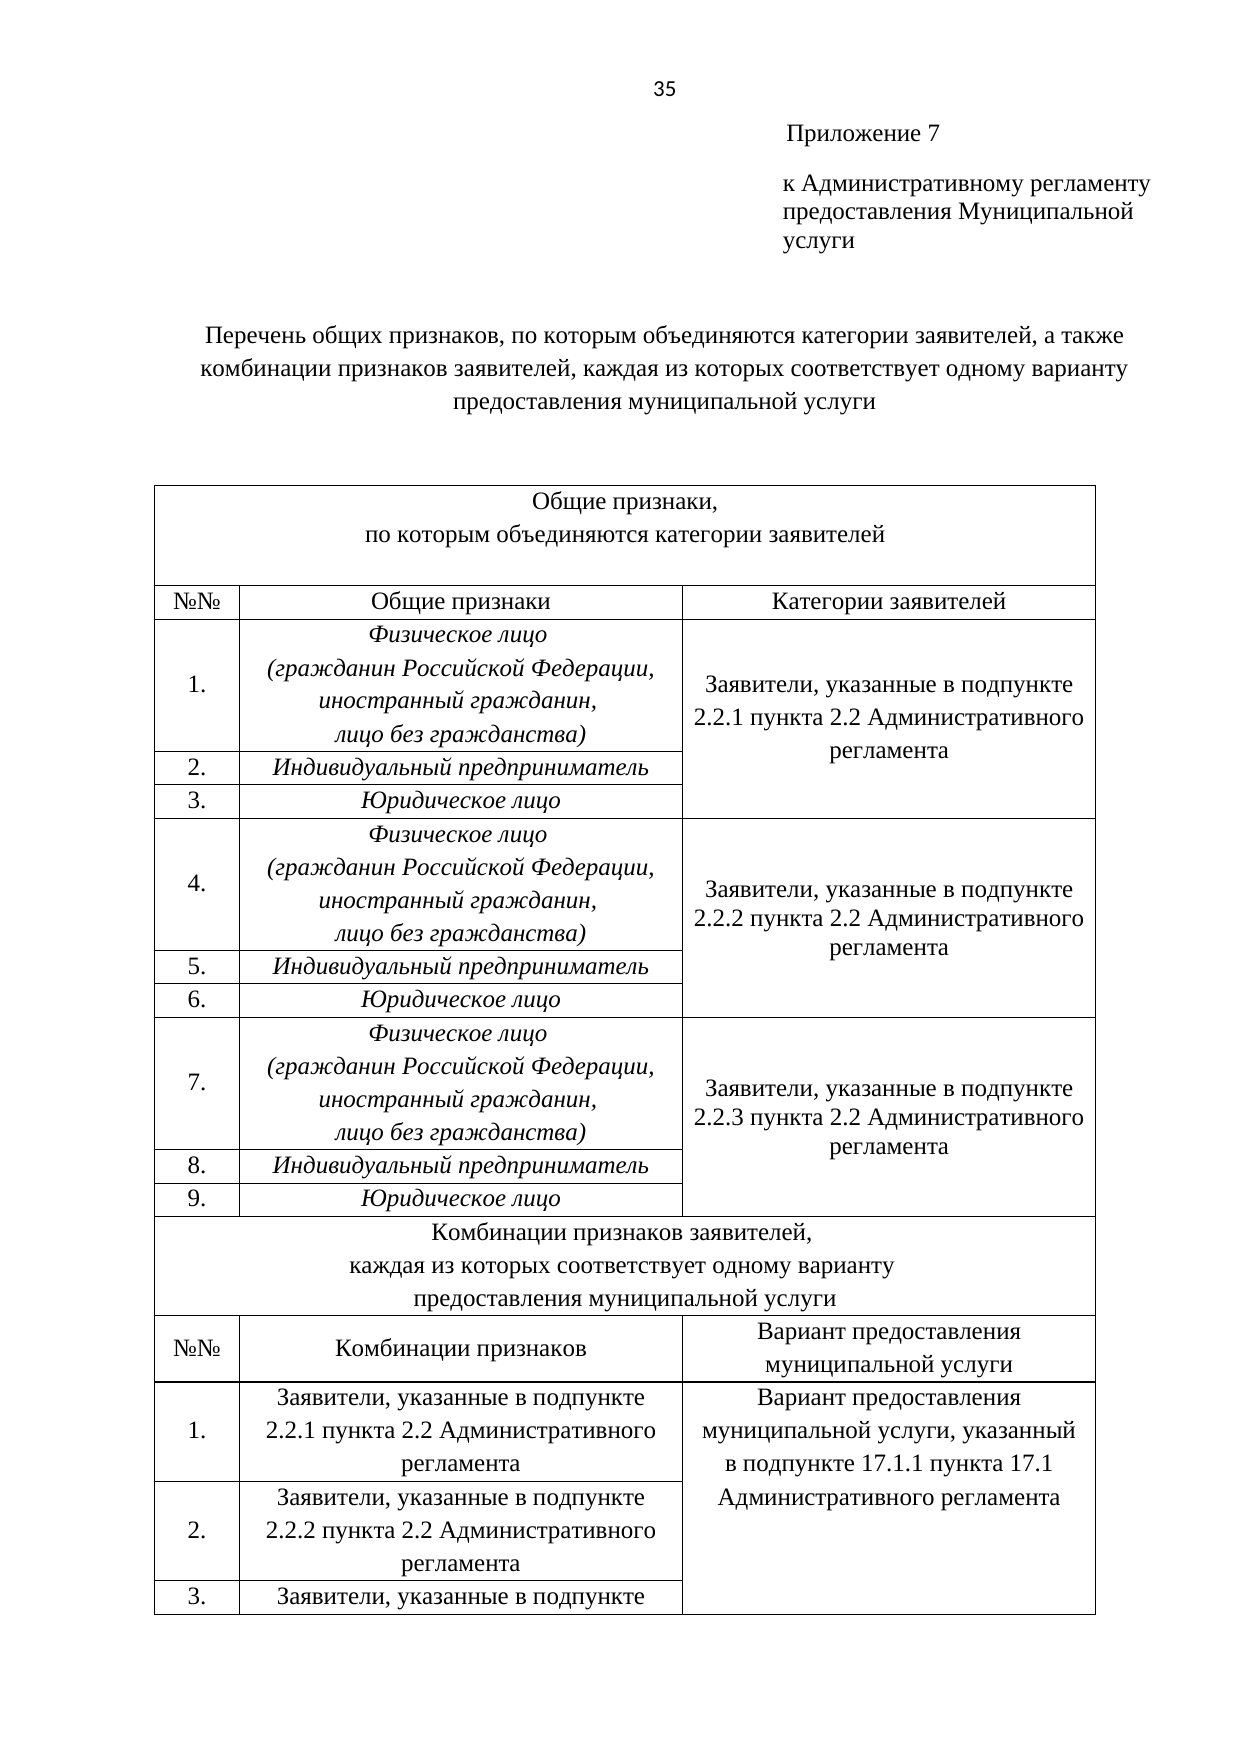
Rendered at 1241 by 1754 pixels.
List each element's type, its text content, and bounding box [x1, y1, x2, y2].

table_cell Физическое лицо (гражданин Российской Федерации, иностранный гражданин, лицо без гражданства) [240, 620, 682, 751]
table_cell 5. [155, 951, 239, 983]
table_cell Физическое лицо (гражданин Российской Федерации, иностранный гражданин, лицо без гражданства) [240, 819, 682, 950]
table_cell 1. [155, 620, 239, 751]
table_cell Заявители, указанные в подпункте 2.2.2 пункта 2.2 Административного регламента [240, 1482, 682, 1580]
table_cell Заявители, указанные в подпункте 2.2.3 пункта 2.2 Административного регламента [683, 1018, 1095, 1216]
table_cell 3. [155, 785, 239, 818]
table_cell Комбинации признаков заявителей, каждая из которых соответствует одному варианту предоставления муниципальной услуги [155, 1217, 1095, 1315]
table_cell №№ [155, 1316, 239, 1381]
table_cell Юридическое лицо [240, 1184, 682, 1216]
table_cell Вариант предоставления муниципальной услуги [683, 1316, 1095, 1381]
subtitle к Административному регламенту предоставления Муниципальной услуги [783, 168, 1152, 254]
table_cell Заявители, указанные в подпункте 2.2.1 пункта 2.2 Административного регламента [240, 1383, 682, 1481]
table_cell Индивидуальный предприниматель [240, 1150, 682, 1182]
table_cell Заявители, указанные в подпункте 2.2.1 пункта 2.2 Административного регламента [683, 620, 1095, 818]
table_cell 3. [155, 1581, 239, 1613]
table_header Общие признаки, по которым объединяются категории заявителей [155, 486, 1095, 585]
table_cell Вариант предоставления муниципальной услуги, указанный в подпункте 17.1.1 пункта 17.1 Административного регламента [683, 1383, 1095, 1613]
table_cell 2. [155, 752, 239, 784]
table_cell Заявители, указанные в подпункте 2.2.2 пункта 2.2 Административного регламента [683, 819, 1095, 1017]
table_cell №№ [155, 586, 239, 618]
table_cell Юридическое лицо [240, 984, 682, 1017]
table_cell Юридическое лицо [240, 785, 682, 818]
table_cell 2. [155, 1482, 239, 1580]
table_cell 7. [155, 1018, 239, 1149]
table_cell 1. [155, 1383, 239, 1481]
table_cell Индивидуальный предприниматель [240, 951, 682, 983]
table_cell 4. [155, 819, 239, 950]
table_cell Общие признаки [240, 586, 682, 618]
text Перечень общих признаков, по которым объединяются категории заявителей, а также комбинации признаков заявителей, каждая из которых соответствует одному варианту предоставления муниципальной услуги [177, 320, 1152, 415]
table_cell 8. [155, 1150, 239, 1182]
table_cell Индивидуальный предприниматель [240, 752, 682, 784]
table_cell Комбинации признаков [240, 1316, 682, 1381]
table_cell Физическое лицо (гражданин Российской Федерации, иностранный гражданин, лицо без гражданства) [240, 1018, 682, 1149]
table_cell 6. [155, 984, 239, 1017]
table_cell Категории заявителей [683, 586, 1095, 618]
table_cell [240, 1581, 682, 1613]
table_cell 9. [155, 1184, 239, 1216]
text Приложение 7 [693, 118, 1152, 147]
